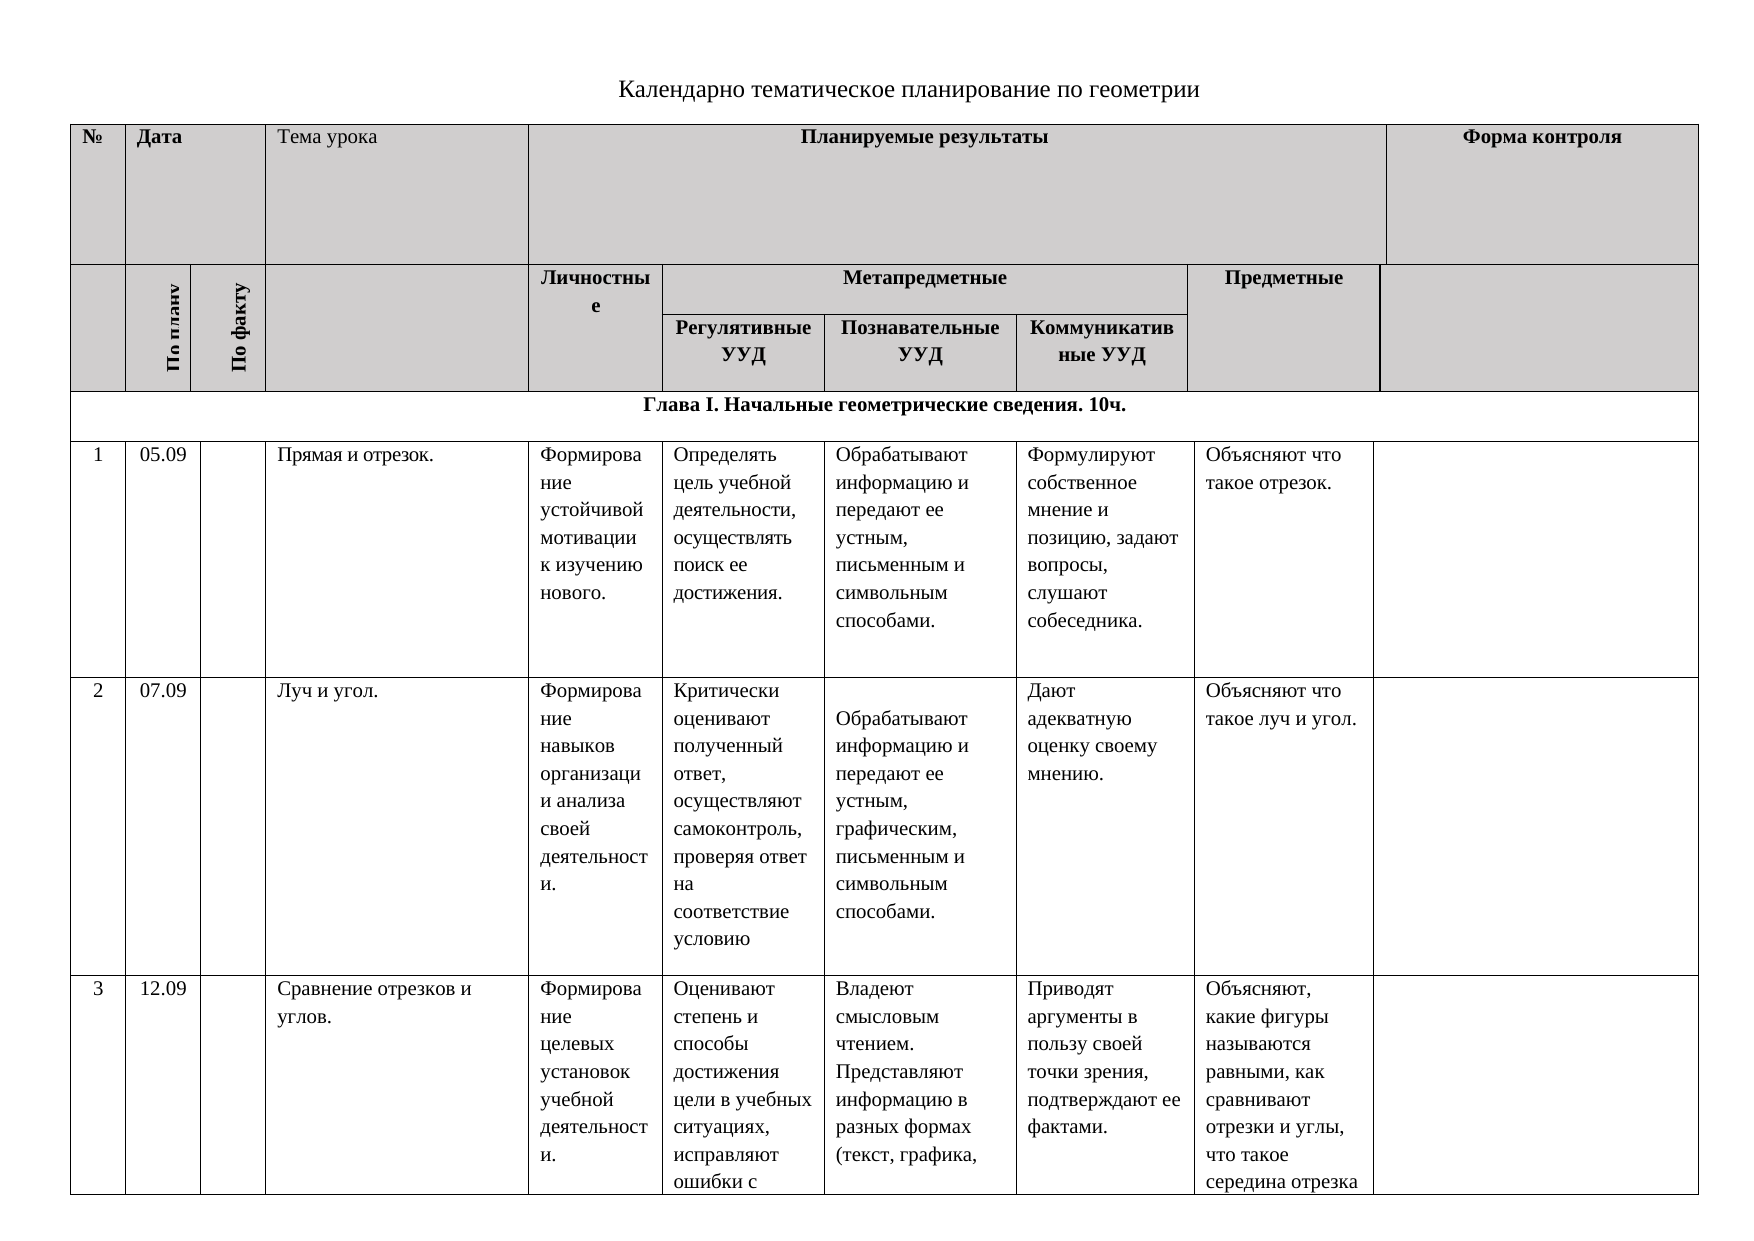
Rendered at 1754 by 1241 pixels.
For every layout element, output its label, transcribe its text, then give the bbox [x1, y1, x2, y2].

table_cell 1 [71, 442, 125, 677]
table_cell Глава I. Начальные геометрические сведения. 10ч. [71, 392, 1698, 441]
table_cell 12.09 [126, 976, 200, 1193]
table_cell Формирование целевых установок учебной деятельности. [529, 976, 662, 1193]
table_cell По факту [191, 265, 265, 391]
table_cell Коммуникативные УУД [1017, 315, 1187, 391]
table_cell [1374, 678, 1698, 975]
table_cell [201, 442, 265, 677]
table_cell Оценивают степень и способы достижения цели в учебных ситуациях, исправляют ошибки с помощью учителя. [663, 976, 824, 1193]
table_cell Формулируют собственное мнение и позицию, задают вопросы, слушают собеседника. [1017, 442, 1194, 677]
table_cell Формирование устойчивой мотивации к изучению нового. [529, 442, 662, 677]
table_cell Дают адекватную оценку своему мнению. [1017, 678, 1194, 975]
table_cell Прямая и отрезок. [266, 442, 528, 677]
table_header Тема урока [266, 125, 528, 264]
table_cell [201, 976, 265, 1193]
table_cell Формирование навыков организации анализа своей деятельности. [529, 678, 662, 975]
table_cell Определять цель учебной деятельности, осуществлять поиск ее достижения. [663, 442, 824, 677]
table_cell Обрабатывают информацию и передают ее устным, графическим, письменным и символьным способами. [825, 678, 1016, 975]
table_cell Личностные [529, 265, 662, 391]
table_cell 07.09 [126, 678, 200, 975]
table_cell Предметные [1188, 265, 1379, 391]
table_header Дата [126, 125, 265, 264]
table_cell [266, 265, 528, 391]
table_cell [1374, 976, 1698, 1193]
table_cell [1381, 265, 1698, 391]
table_cell [71, 265, 125, 391]
table_cell Объясняют, какие фигуры называются равными, как сравнивают отрезки и углы, что такое середина отрезка и биссектриса угла. [1195, 976, 1373, 1193]
table_cell Сравнение отрезков и углов. [266, 976, 528, 1193]
table_cell [201, 678, 265, 975]
table_header № [71, 125, 125, 264]
table_cell Объясняют что такое отрезок. [1195, 442, 1373, 677]
table_cell Регулятивные УУД [663, 315, 824, 391]
table_cell 05.09 [126, 442, 200, 677]
table_cell [1374, 442, 1698, 677]
table_cell Познавательные УУД [825, 315, 1016, 391]
table_cell Метапредметные [663, 265, 1187, 314]
table_cell Объясняют что такое луч и угол. [1195, 678, 1373, 975]
table_cell По плану [126, 265, 190, 391]
table_cell Обрабатывают информацию и передают ее устным, письменным и символьным способами. [825, 442, 1016, 677]
table_cell 3 [71, 976, 125, 1193]
text Календарно тематическое планирование по геометрии [118, 74, 1683, 103]
table_cell Критически оценивают полученный ответ, осуществляют самоконтроль, проверяя ответ на соответствие условию [663, 678, 824, 975]
table_header Планируемые результаты [529, 125, 1386, 264]
table_cell 2 [71, 678, 125, 975]
table_cell Приводят аргументы в пользу своей точки зрения, подтверждают ее фактами. [1017, 976, 1194, 1193]
table_cell Владеют смысловым чтением. Представляют информацию в разных формах (текст, графика, символы). [825, 976, 1016, 1193]
table_cell Луч и угол. [266, 678, 528, 975]
table_header Форма контроля [1387, 125, 1698, 264]
